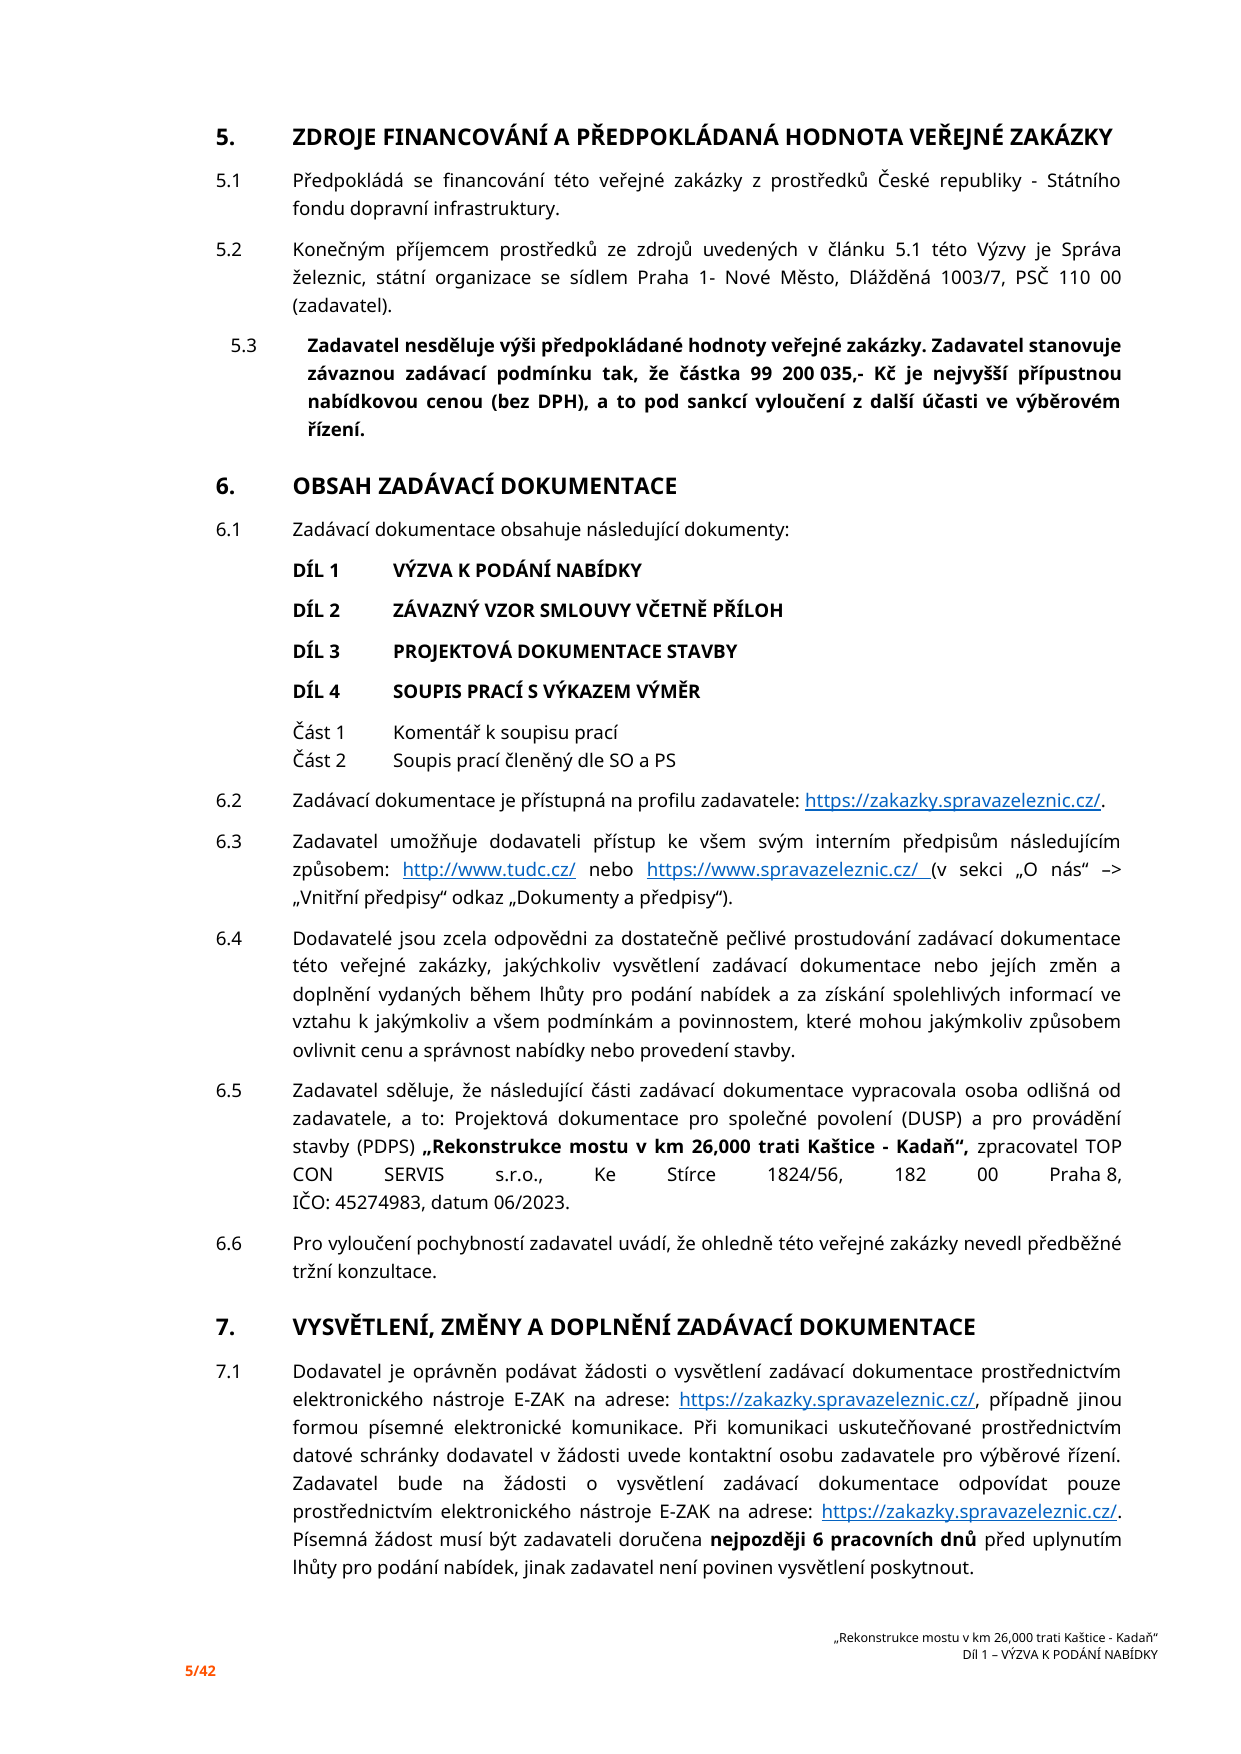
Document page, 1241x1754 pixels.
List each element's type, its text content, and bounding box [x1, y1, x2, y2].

text OBSAH ZADÁVACÍ DOKUMENTACE [216, 470, 1122, 501]
text Část 1 Komentář k soupisu prací [292, 719, 1122, 745]
text DÍL 4 SOUPIS PRACÍ S VÝKAZEM VÝMĚR [292, 679, 1122, 704]
text Zadávací dokumentace obsahuje následující dokumenty: [216, 517, 1122, 542]
text Zadavatel umožňuje dodavateli přístup ke všem svým interním předpisům následujícím způsobem: http://www.tudc.cz/ nebo https://www.spravazeleznic.cz/ (v sekci „O nás“ –> „Vnitřní předpisy“ odkaz „Dokumenty a předpisy“). [216, 828, 1122, 910]
text Dodavatel je oprávněn podávat žádosti o vysvětlení zadávací dokumentace prostřednictvím elektronického nástroje E-ZAK na adrese: https://zakazky.spravazeleznic.cz/, případně jinou formou písemné elektronické komunikace. Při komunikaci uskutečňované prostřednictvím datové schránky dodavatel v žádosti uvede kontaktní osobu zadavatele pro výběrové řízení. Zadavatel bude na žádosti o vysvětlení zadávací dokumentace odpovídat pouze prostřednictvím elektronického nástroje E-ZAK na adrese: https://zakazky.spravazeleznic.cz/. Písemná žádost musí být zadavateli doručena nejpozději 6 pracovních dnů před uplynutím lhůty pro podání nabídek, jinak zadavatel není povinen vysvětlení poskytnout. [216, 1358, 1122, 1579]
text Dodavatelé jsou zcela odpovědni za dostatečně pečlivé prostudování zadávací dokumentace této veřejné zakázky, jakýchkoliv vysvětlení zadávací dokumentace nebo jejích změn a doplnění vydaných během lhůty pro podání nabídek a za získání spolehlivých informací ve vztahu k jakýmkoliv a všem podmínkám a povinnostem, které mohou jakýmkoliv způsobem ovlivnit cenu a správnost nabídky nebo provedení stavby. [216, 925, 1122, 1062]
text Pro vyloučení pochybností zadavatel uvádí, že ohledně této veřejné zakázky nevedl předběžné tržní konzultace. [216, 1230, 1122, 1283]
text DÍL 1 VÝZVA K PODÁNÍ NABÍDKY [292, 557, 1122, 583]
text Zadavatel sděluje, že následující části zadávací dokumentace vypracovala osoba odlišná od zadavatele, a to: Projektová dokumentace pro společné povolení (DUSP) a pro provádění stavby (PDPS) „Rekonstrukce mostu v km 26,000 trati Kaštice - Kadaň“, zpracovatel TOP CON SERVIS s.r.o., Ke Stírce 1824/56, 182 00 Praha 8, IČO: 45274983, datum 06/2023. [216, 1077, 1122, 1215]
text VYSVĚTLENÍ, ZMĚNY A DOPLNĚNÍ ZADÁVACÍ DOKUMENTACE [216, 1311, 1122, 1342]
text Zadavatel nesděluje výši předpokládané hodnoty veřejné zakázky. Zadavatel stanovuje závaznou zadávací podmínku tak, že částka 99 200 035,- Kč je nejvyšší přípustnou nabídkovou cenou (bez DPH), a to pod sankcí vyloučení z další účasti ve výběrovém řízení. [230, 333, 1122, 442]
text Konečným příjemcem prostředků ze zdrojů uvedených v článku 5.1 této Výzvy je Správa železnic, státní organizace se sídlem Praha 1- Nové Město, Dlážděná 1003/7, PSČ 110 00 (zadavatel). [216, 236, 1122, 318]
text Předpokládá se financování této veřejné zakázky z prostředků České republiky - Státního fondu dopravní infrastruktury. [216, 167, 1122, 221]
text Část 2 Soupis prací členěný dle SO a PS [292, 747, 1122, 773]
text DÍL 2 ZÁVAZNÝ VZOR SMLOUVY VČETNĚ PŘÍLOH [292, 598, 1122, 623]
text Zadávací dokumentace je přístupná na profilu zadavatele: https://zakazky.spravazeleznic.cz/. [216, 788, 1122, 813]
text DÍL 3 PROJEKTOVÁ DOKUMENTACE STAVBY [292, 638, 1122, 664]
text ZDROJE FINANCOVÁNÍ A PŘEDPOKLÁDANÁ HODNOTA VEŘEJNÉ ZAKÁZKY [216, 121, 1122, 152]
